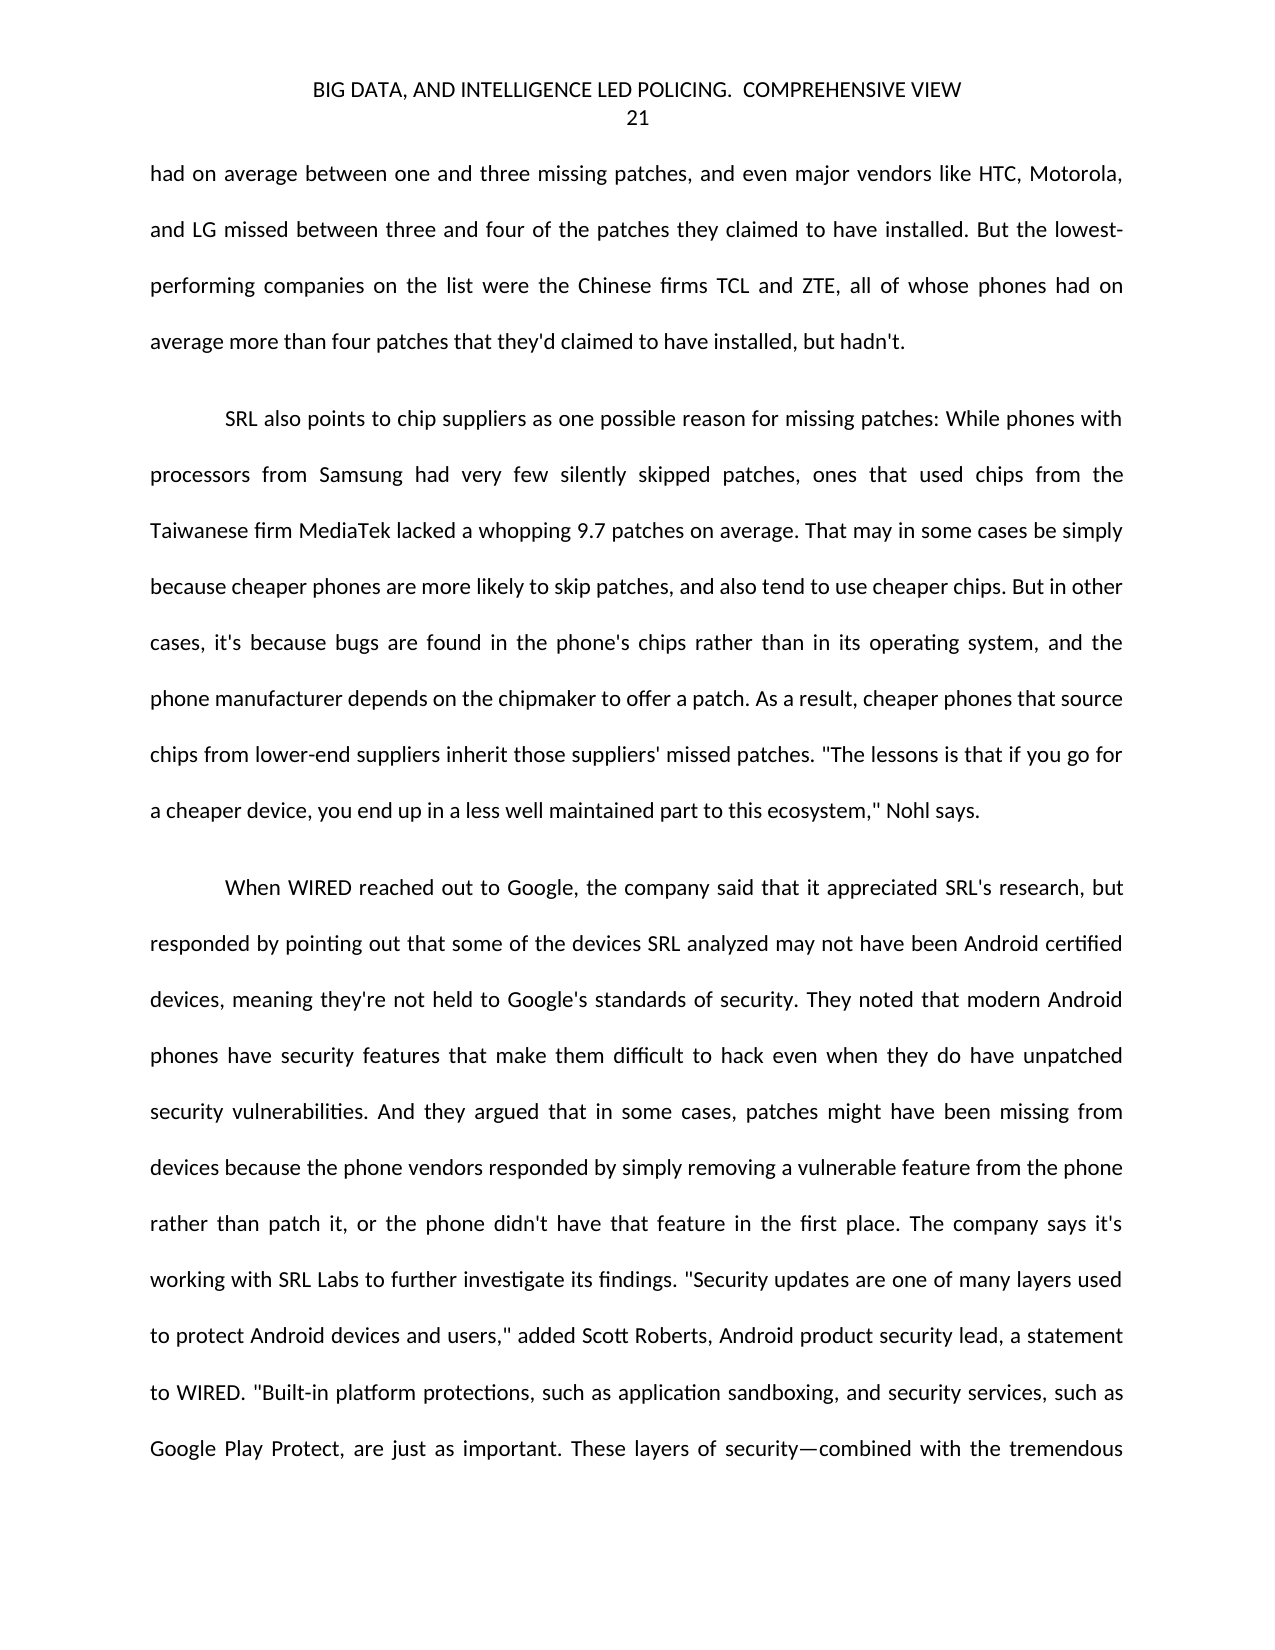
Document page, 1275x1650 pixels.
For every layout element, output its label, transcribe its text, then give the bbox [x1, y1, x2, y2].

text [150, 159, 1125, 355]
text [150, 873, 1125, 1462]
text SRL also points to chip suppliers as one possible reason for missing patches: While phones with processors from Samsung had very few silently skipped patches, ones that used chips from the Taiwanese firm MediaTek lacked a whopping 9.7 patches on average. That may in some cases be simply because cheaper phones are more likely to skip patches, and also tend to use cheaper chips. But in other cases, it's because bugs are found in the phone's chips rather than in its operating system, and the phone manufacturer depends on the chipmaker to offer a patch. As a result, cheaper phones that source chips from lower-end suppliers inherit those suppliers' missed patches. "The lessons is that if you go for a cheaper device, you end up in a less well maintained part to this ecosystem," Nohl says. [150, 404, 1125, 824]
